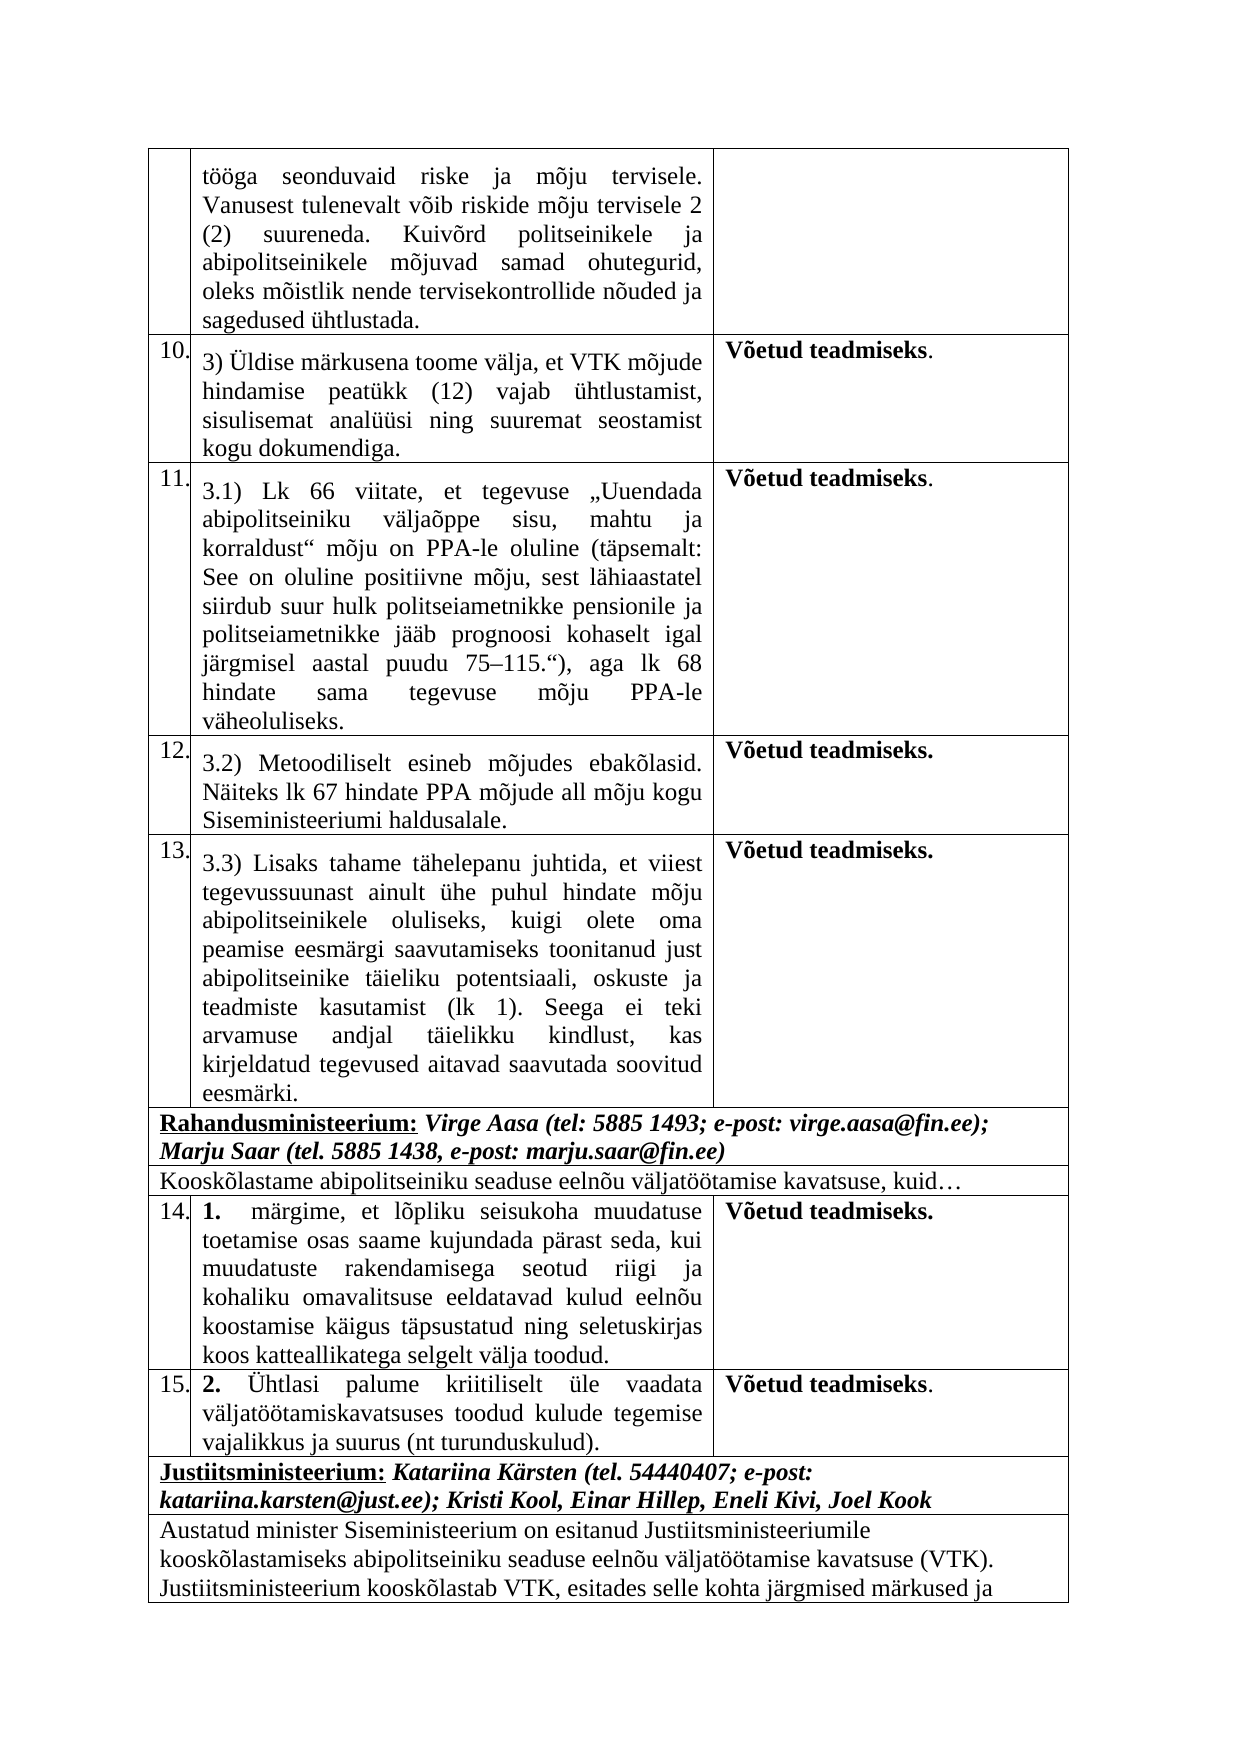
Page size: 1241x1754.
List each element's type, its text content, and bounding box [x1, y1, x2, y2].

table_cell [149, 1370, 190, 1456]
table_cell Kooskõlastame abipolitseiniku seaduse eelnõu väljatöötamise kavatsuse, kuid… [149, 1166, 1068, 1195]
table_cell 3) Üldise märkusena toome välja, et VTK mõjude hindamise peatükk (12) vajab ühtlustamist, sisulisemat analüüsi ning suuremat seostamist kogu dokumendiga. [191, 335, 713, 462]
table_cell 1. märgime, et lõpliku seisukoha muudatuse toetamise osas saame kujundada pärast seda, kui muudatuste rakendamisega seotud riigi ja kohaliku omavalitsuse eeldatavad kulud eelnõu koostamise käigus täpsustatud ning seletuskirjas koos katteallikatega selgelt välja toodud. [191, 1196, 713, 1368]
table_cell [149, 835, 190, 1107]
table_cell Võetud teadmiseks. [714, 1196, 1068, 1368]
table_cell [149, 736, 190, 834]
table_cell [714, 149, 1068, 334]
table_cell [191, 149, 713, 334]
table_cell 3.3) Lisaks tahame tähelepanu juhtida, et viiest tegevussuunast ainult ühe puhul hindate mõju abipolitseinikele oluliseks, kuigi olete oma peamise eesmärgi saavutamiseks toonitanud just abipolitseinike täieliku potentsiaali, oskuste ja teadmiste kasutamist (lk 1). Seega ei teki arvamuse andjal täielikku kindlust, kas kirjeldatud tegevused aitavad saavutada soovitud eesmärki. [191, 835, 713, 1107]
table_cell [149, 335, 190, 462]
table_cell 3.2) Metoodiliselt esineb mõjudes ebakõlasid. Näiteks lk 67 hindate PPA mõjude all mõju kogu Siseministeeriumi haldusalale. [191, 736, 713, 834]
table_cell Võetud teadmiseks. [714, 835, 1068, 1107]
table_cell [149, 149, 190, 334]
table_cell 2. Ühtlasi palume kriitiliselt üle vaadata väljatöötamiskavatsuses toodud kulude tegemise vajalikkus ja suurus (nt turunduskulud). [191, 1370, 713, 1456]
table_cell [149, 1196, 190, 1368]
table_cell 3.1) Lk 66 viitate, et tegevuse „Uuendada abipolitseiniku väljaõppe sisu, mahtu ja korraldust“ mõju on PPA-le oluline (täpsemalt: See on oluline positiivne mõju, sest lähiaastatel siirdub suur hulk politseiametnikke pensionile ja politseiametnikke jääb prognoosi kohaselt igal järgmisel aastal puudu 75–115.“), aga lk 68 hindate sama tegevuse mõju PPA-le väheoluliseks. [191, 463, 713, 734]
table_cell Rahandusministeerium: Virge Aasa (tel: 5885 1493; e-post: virge.aasa@fin.ee); Marju Saar (tel. 5885 1438, e-post: marju.saar@fin.ee) [149, 1108, 1068, 1165]
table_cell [149, 1515, 1068, 1602]
table_cell Võetud teadmiseks. [714, 736, 1068, 834]
table_cell Võetud teadmiseks. [714, 1370, 1068, 1456]
table_cell [149, 463, 190, 734]
table_cell Justiitsministeerium: Katariina Kärsten (tel. 54440407; e-post: katariina.karsten@just.ee); Kristi Kool, Einar Hillep, Eneli Kivi, Joel Kook [149, 1457, 1068, 1514]
table_cell Võetud teadmiseks. [714, 463, 1068, 734]
table_cell Võetud teadmiseks. [714, 335, 1068, 462]
